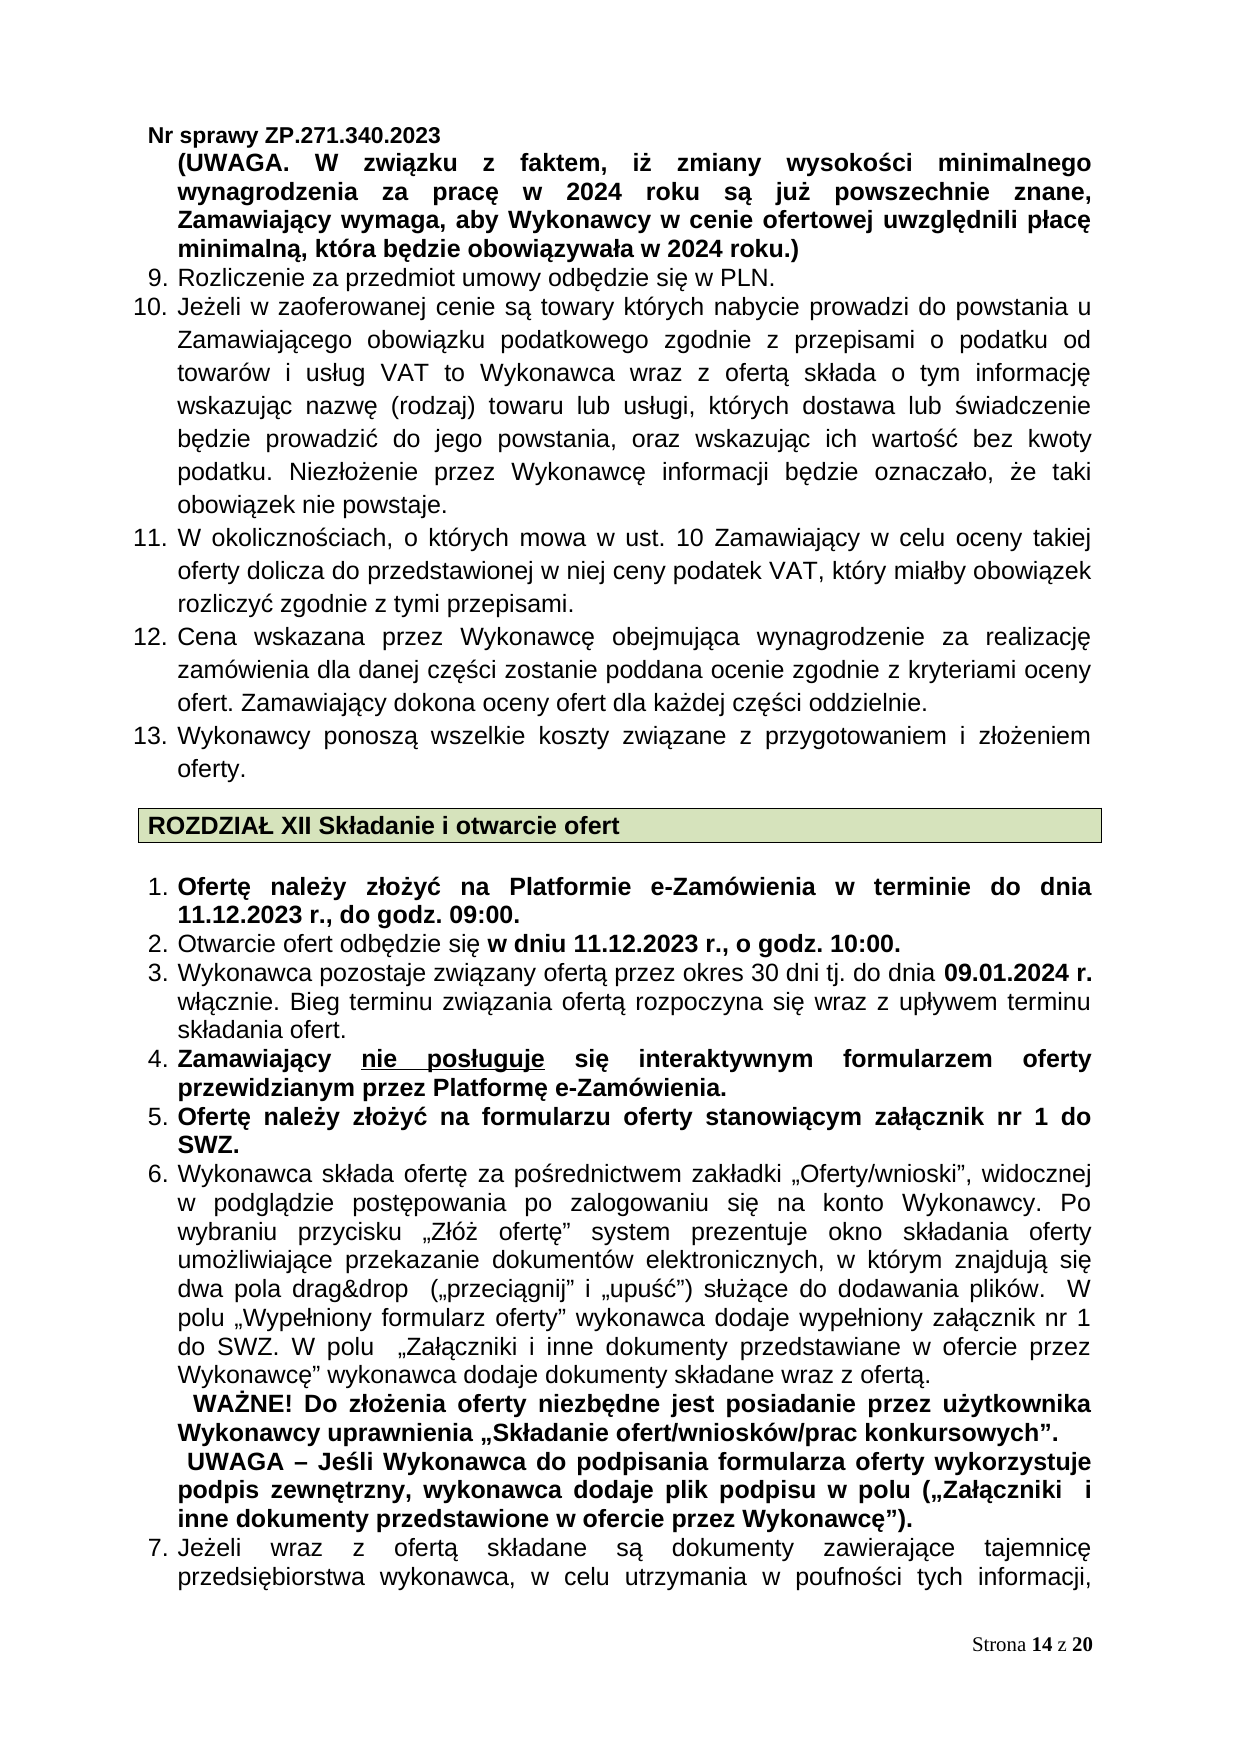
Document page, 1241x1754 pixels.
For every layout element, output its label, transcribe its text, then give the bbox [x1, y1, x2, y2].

list Wykonawca pozostaje związany ofertą przez okres 30 dni tj. do dnia 09.01.2024 r. włącznie. Bieg terminu związania ofertą rozpoczyna się wraz z upływem terminu składania ofert. [148, 958, 1093, 1044]
list Wykonawca składa ofertę za pośrednictwem zakładki „Oferty/wnioski”, widocznej w podglądzie postępowania po zalogowaniu się na konto Wykonawcy. Po wybraniu przycisku „Złóż ofertę” system prezentuje okno składania oferty umożliwiające przekazanie dokumentów elektronicznych, w którym znajdują się dwa pola drag&drop („przeciągnij” i „upuść”) służące do dodawania plików. W polu „Wypełniony formularz oferty” wykonawca dodaje wypełniony załącznik nr 1 do SWZ. W polu „Załączniki i inne dokumenty przedstawiane w ofercie przez Wykonawcę” wykonawca dodaje dokumenty składane wraz z ofertą. [148, 1159, 1093, 1389]
text WAŻNE! Do złożenia oferty niezbędne jest posiadanie przez użytkownika Wykonawcy uprawnienia „Składanie ofert/wniosków/prac konkursowych”. [148, 1389, 1093, 1447]
list Jeżeli w zaoferowanej cenie są towary których nabycie prowadzi do powstania u Zamawiającego obowiązku podatkowego zgodnie z przepisami o podatku od towarów i usług VAT to Wykonawca wraz z ofertą składa o tym informację wskazując nazwę (rodzaj) towaru lub usługi, których dostawa lub świadczenie będzie prowadzić do jego powstania, oraz wskazując ich wartość bez kwoty podatku. Niezłożenie przez Wykonawcę informacji będzie oznaczało, że taki obowiązek nie powstaje. [133, 292, 1093, 519]
list Ofertę należy złożyć na Platformie e-Zamówienia w terminie do dnia 11.12.2023 r., do godz. 09:00. [148, 872, 1093, 929]
list Wykonawcy ponoszą wszelkie koszty związane z przygotowaniem i złożeniem oferty. [133, 721, 1093, 783]
list W okolicznościach, o których mowa w ust. 10 Zamawiający w celu oceny takiej oferty dolicza do przedstawionej w niej ceny podatek VAT, który miałby obowiązek rozliczyć zgodnie z tymi przepisami. [133, 523, 1093, 618]
list Zamawiający nie posługuje się interaktywnym formularzem oferty przewidzianym przez Platformę e-Zamówienia. [148, 1044, 1093, 1102]
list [148, 1533, 1093, 1590]
list Cena wskazana przez Wykonawcę obejmująca wynagrodzenie za realizację zamówienia dla danej części zostanie poddana ocenie zgodnie z kryteriami oceny ofert. Zamawiający dokona oceny ofert dla każdej części oddzielnie. [133, 622, 1093, 717]
list Otwarcie ofert odbędzie się w dniu 11.12.2023 r., o godz. 10:00. [148, 929, 1093, 958]
list Rozliczenie za przedmiot umowy odbędzie się w PLN. [148, 263, 1093, 292]
list Ofertę należy złożyć na formularzu oferty stanowiącym załącznik nr 1 do SWZ. [148, 1102, 1093, 1159]
subtitle ROZDZIAŁ XII Składanie i otwarcie ofert [139, 809, 1101, 842]
text UWAGA – Jeśli Wykonawca do podpisania formularza oferty wykorzystuje podpis zewnętrzny, wykonawca dodaje plik podpisu w polu („Załączniki i inne dokumenty przedstawione w ofercie przez Wykonawcę”). [148, 1447, 1093, 1533]
list (UWAGA. W związku z faktem, iż zmiany wysokości minimalnego wynagrodzenia za pracę w 2024 roku są już powszechnie znane, Zamawiający wymaga, aby Wykonawcy w cenie ofertowej uwzględnili płacę minimalną, która będzie obowiązywała w 2024 roku.) [177, 148, 1093, 263]
